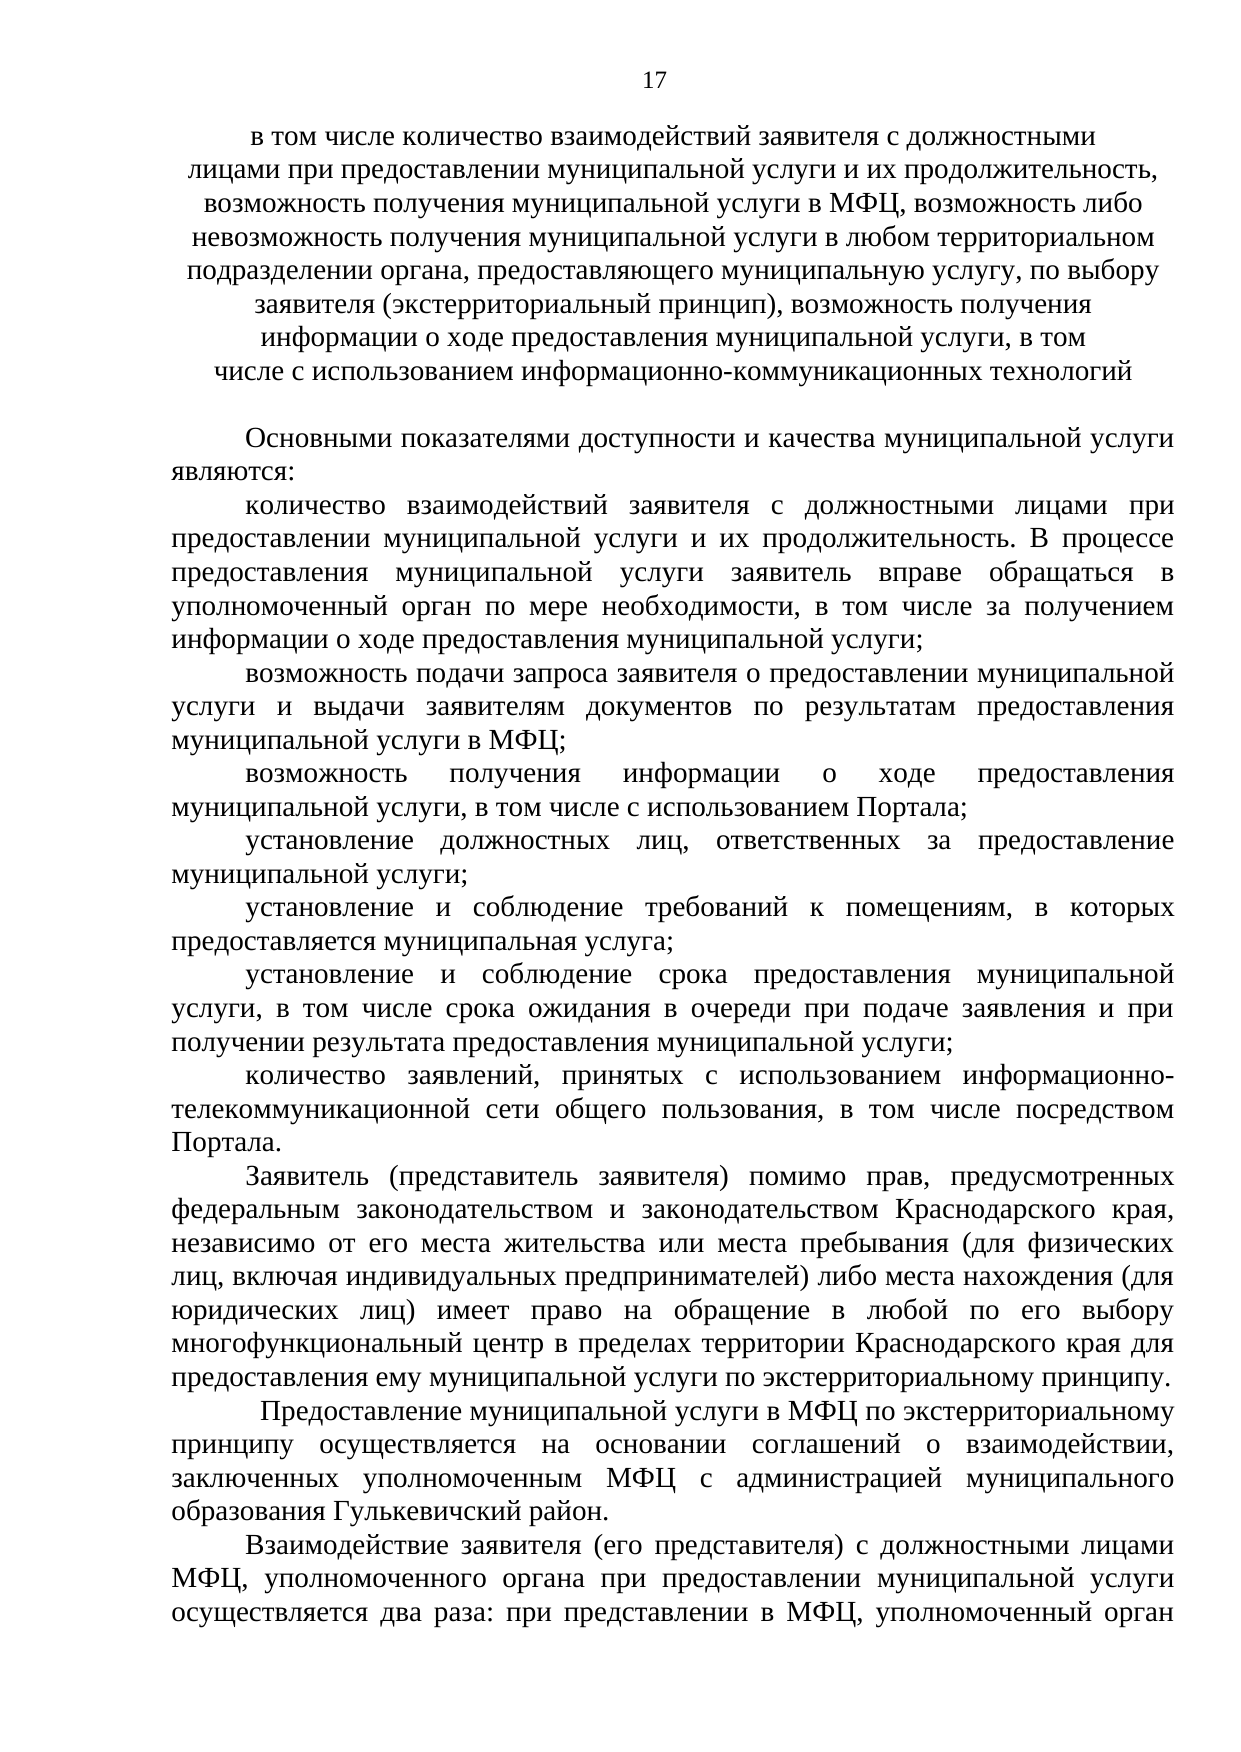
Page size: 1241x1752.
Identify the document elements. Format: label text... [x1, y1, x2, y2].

text установление должностных лиц, ответственных за предоставление муниципальной услуги; [171, 822, 1175, 889]
text в том числе количество взаимодействий заявителя с должностными [171, 118, 1175, 152]
text возможность получения информации о ходе предоставления муниципальной услуги, в том числе с использованием Портала; [171, 755, 1175, 822]
text установление и соблюдение срока предоставления муниципальной услуги, в том числе срока ожидания в очереди при подаче заявления и при получении результата предоставления муниципальной услуги; [171, 957, 1175, 1057]
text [171, 1527, 1175, 1627]
text информации о ходе предоставления муниципальной услуги, в том [171, 319, 1175, 353]
text Предоставление муниципальной услуги в МФЦ по экстерриториальному принципу осуществляется на основании соглашений о взаимодействии, заключенных уполномоченным МФЦ с администрацией муниципального образования Гулькевичский район. [171, 1393, 1175, 1527]
text лицами при предоставлении муниципальной услуги и их продолжительность, возможность получения муниципальной услуги в МФЦ, возможность либо невозможность получения муниципальной услуги в любом территориальном подразделении органа, предоставляющего муниципальную услугу, по выбору заявителя (экстерриториальный принцип), возможность получения [171, 152, 1175, 319]
text установление и соблюдение требований к помещениям, в которых предоставляется муниципальная услуга; [171, 889, 1175, 957]
text возможность подачи запроса заявителя о предоставлении муниципальной услуги и выдачи заявителям документов по результатам предоставления муниципальной услуги в МФЦ; [171, 655, 1175, 755]
text Заявитель (представитель заявителя) помимо прав, предусмотренных федеральным законодательством и законодательством Краснодарского края, независимо от его места жительства или места пребывания (для физических лиц, включая индивидуальных предпринимателей) либо места нахождения (для юридических лиц) имеет право на обращение в любой по его выбору многофункциональный центр в пределах территории Краснодарского края для предоставления ему муниципальной услуги по экстерриториальному принципу. [171, 1158, 1175, 1393]
text количество заявлений, принятых с использованием информационно-телекоммуникационной сети общего пользования, в том числе посредством Портала. [171, 1057, 1175, 1158]
text числе с использованием информационно-коммуникационных технологий [171, 353, 1175, 386]
text количество взаимодействий заявителя с должностными лицами при предоставлении муниципальной услуги и их продолжительность. В процессе предоставления муниципальной услуги заявитель вправе обращаться в уполномоченный орган по мере необходимости, в том числе за получением информации о ходе предоставления муниципальной услуги; [171, 487, 1175, 655]
text Основными показателями доступности и качества муниципальной услуги являются: [171, 420, 1175, 487]
